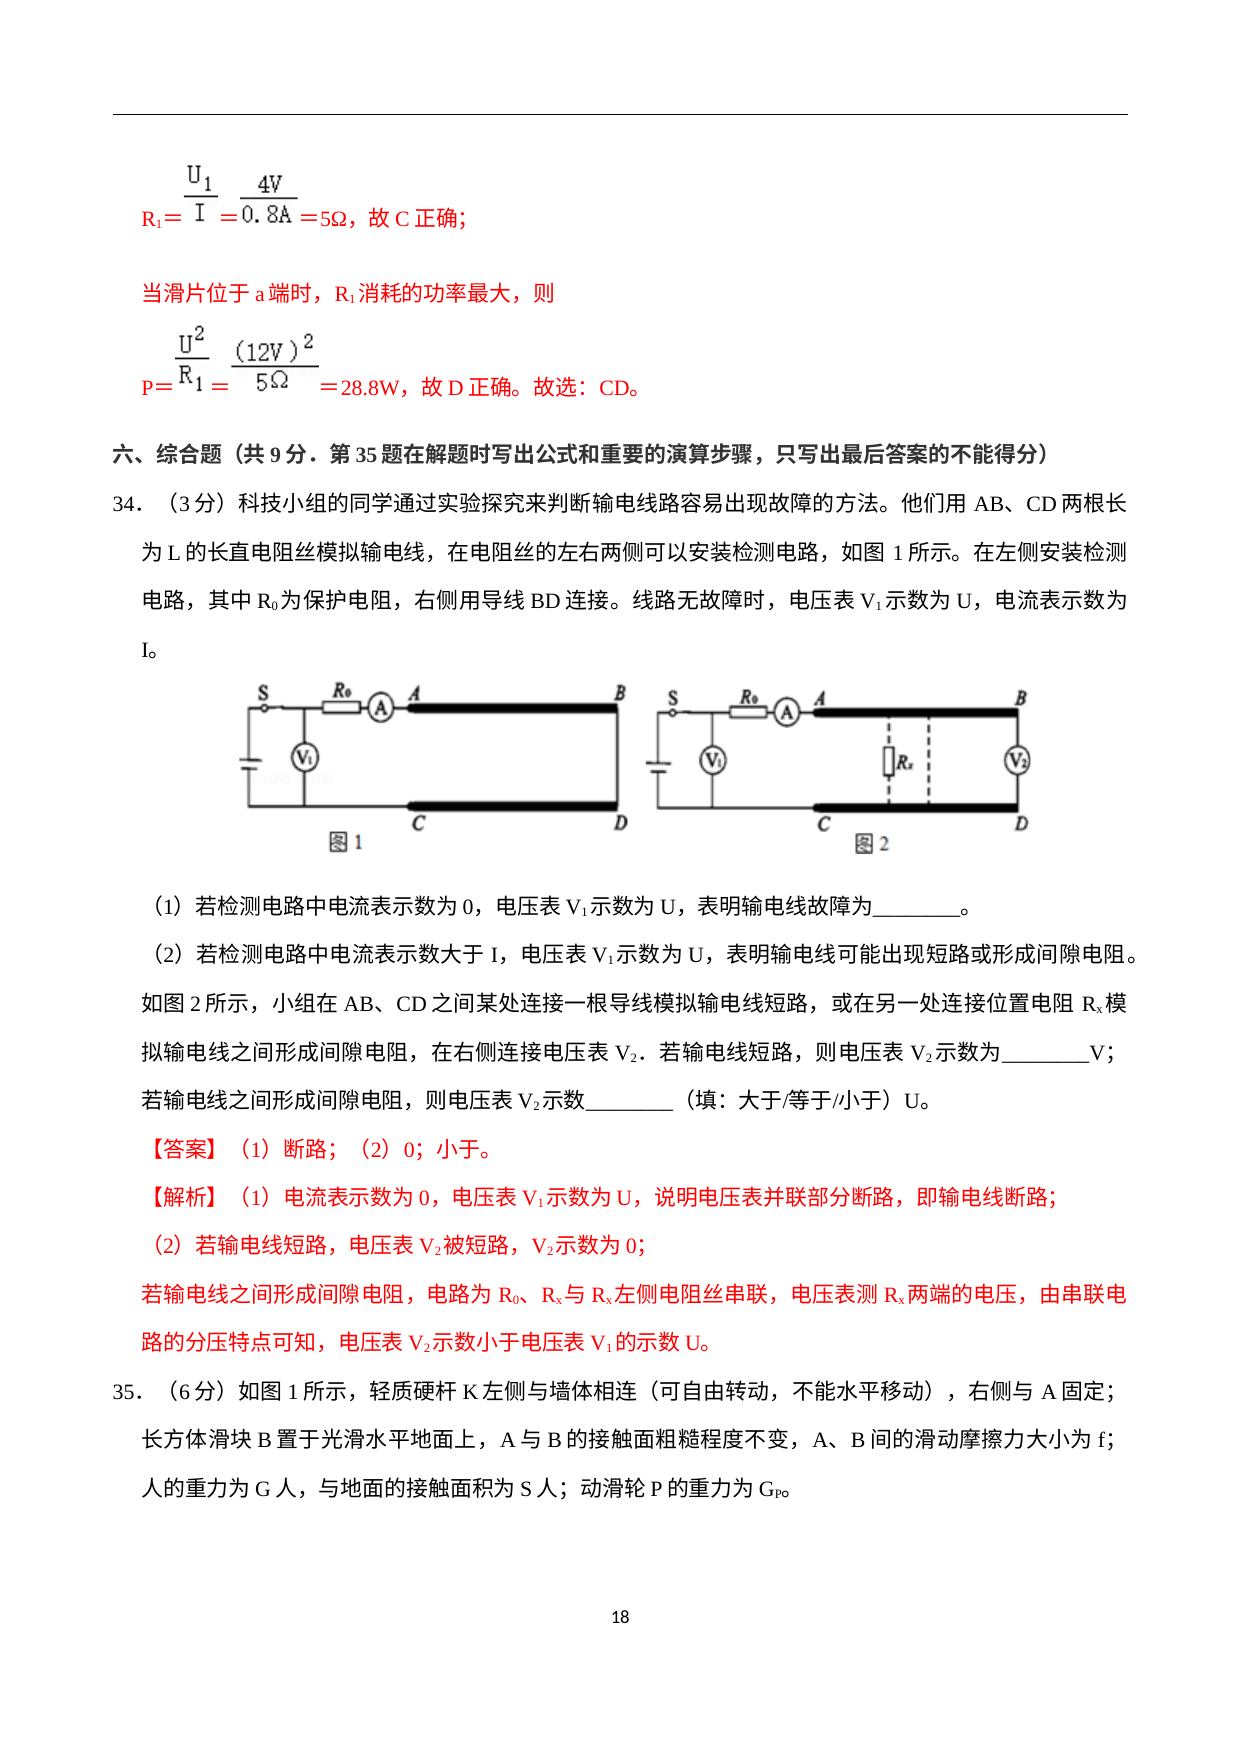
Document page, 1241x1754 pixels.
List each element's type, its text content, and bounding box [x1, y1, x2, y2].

picture [183, 162, 219, 226]
text 六、综合题（共9分．第35题在解题时写出公式和重要的演算步骤，只写出最后答案的不能得分） [112, 437, 1128, 469]
text （2）若输电线短路，电压表V2被短路，V2示数为0； [141, 1228, 1128, 1260]
text P＝＝＝28.8W，故D正确。故选：CD。 [141, 324, 1128, 421]
text 当滑片位于a端时，R1消耗的功率最大，则 [141, 275, 1128, 308]
text （1）若检测电路中电流表示数为0，电压表V1示数为U，表明输电线故障为________。 [141, 888, 1128, 921]
text 【解析】（1）电流表示数为0，电压表V1示数为U，说明电压表并联部分断路，即输电线断路； [141, 1179, 1128, 1212]
picture [231, 331, 319, 396]
picture [238, 680, 1031, 854]
picture [240, 171, 298, 226]
text 【答案】（1）断路；（2）0；小于。 [141, 1131, 1128, 1164]
text 35．（6分）如图1所示，轻质硬杆K左侧与墙体相连（可自由转动，不能水平移动），右侧与A固定；长方体滑块B置于光滑水平地面上，A与B的接触面粗糙程度不变，A、B间的滑动摩擦力大小为f；人的重力为G人，与地面的接触面积为S人；动滑轮P的重力为GP。 [112, 1373, 1128, 1503]
picture [175, 323, 210, 396]
text 若输电线之间形成间隙电阻，电路为R0、Rx与Rx左侧电阻丝串联，电压表测Rx两端的电压，由串联电路的分压特点可知，电压表V2示数小于电压表V1的示数U。 [141, 1276, 1128, 1357]
text （2）若检测电路中电流表示数大于I，电压表V1示数为U，表明输电线可能出现短路或形成间隙电阻。如图2所示，小组在AB、CD之间某处连接一根导线模拟输电线短路，或在另一处连接位置电阻Rx模拟输电线之间形成间隙电阻，在右侧连接电压表V2．若输电线短路，则电压表V2示数为________V；若输电线之间形成间隙电阻，则电压表V2示数________（填：大于/等于/小于）U。 [141, 937, 1128, 1115]
text 34．（3分）科技小组的同学通过实验探究来判断输电线路容易出现故障的方法。他们用AB、CD两根长为L的长直电阻丝模拟输电线，在电阻丝的左右两侧可以安装检测电路，如图1所示。在左侧安装检测电路，其中R0为保护电阻，右侧用导线BD连接。线路无故障时，电压表V1示数为U，电流表示数为I。 [112, 485, 1128, 664]
text R1＝＝＝5Ω，故C正确； [141, 162, 1128, 259]
